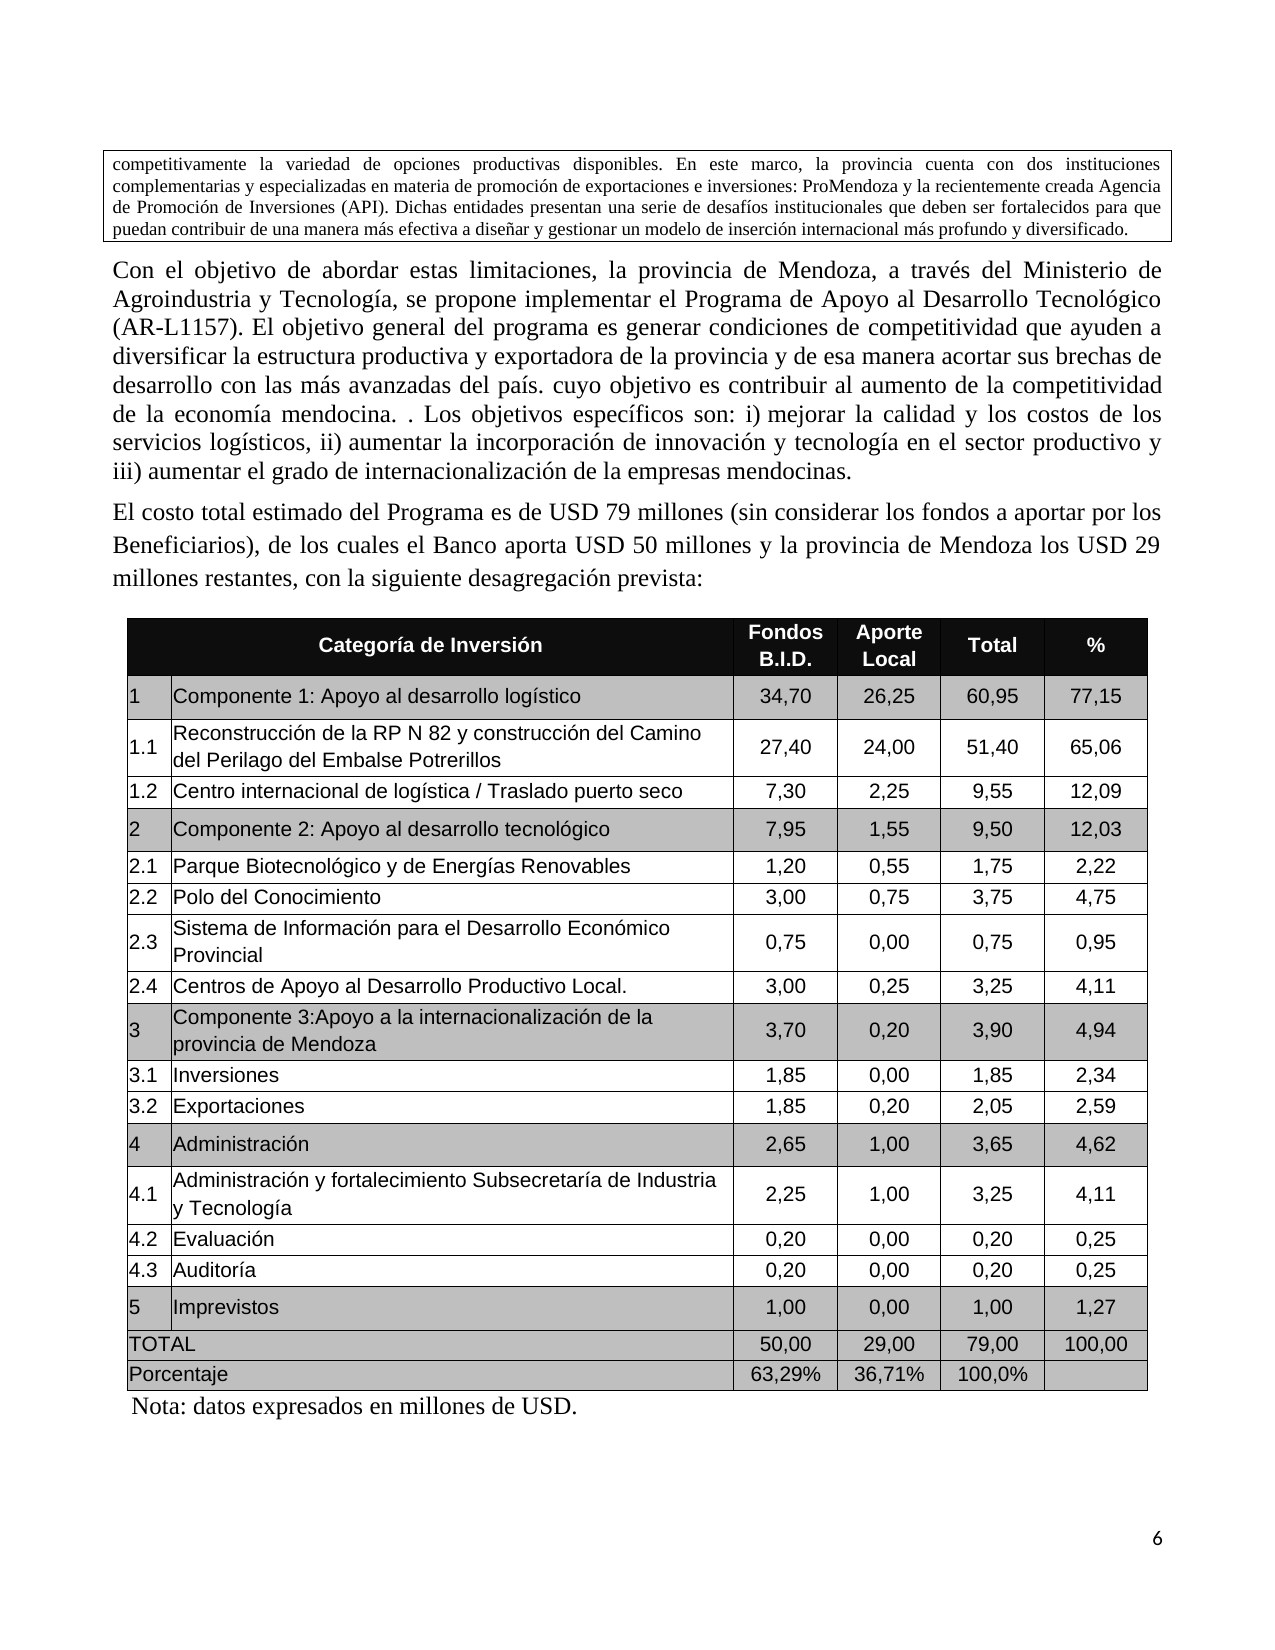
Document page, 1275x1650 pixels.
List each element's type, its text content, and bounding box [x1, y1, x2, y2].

table_cell 24,00 [838, 720, 940, 776]
table_cell 1,27 [1045, 1287, 1147, 1330]
table_header Total [941, 619, 1044, 675]
list Con el objetivo de abordar estas limitaciones, la provincia de Mendoza, a través del Ministerio de Agroindustria y Tecnología, se propone implementar el Programa de Apoyo al Desarrollo Tecnológico (AR-L1157). El objetivo general del programa es generar condiciones de competitividad que ayuden a diversificar la estructura productiva y exportadora de la provincia y de esa manera acortar sus brechas de desarrollo con las más avanzadas del país. cuyo objetivo es contribuir al aumento de la competitividad de la economía mendocina. . Los objetivos específicos son: i) mejorar la calidad y los costos de los servicios logísticos, ii) aumentar la incorporación de innovación y tecnología en el sector productivo y iii) aumentar el grado de internacionalización de la empresas mendocinas. [112, 255, 1162, 485]
table_cell 3,65 [941, 1124, 1044, 1166]
table_cell 4,11 [1045, 972, 1147, 1002]
table_header Aporte Local [838, 619, 940, 675]
text Nota: datos expresados en millones de USD. [112, 1391, 1162, 1420]
table_cell 50,00 [734, 1331, 837, 1360]
table_cell 0,00 [838, 915, 940, 971]
table_cell 1.2 [128, 777, 171, 807]
table_cell 7,95 [734, 809, 837, 851]
table_cell 0,25 [1045, 1256, 1147, 1286]
table_cell 12,09 [1045, 777, 1147, 807]
table_cell Componente 2: Apoyo al desarrollo tecnológico [172, 809, 733, 851]
table_cell 0,20 [838, 1092, 940, 1122]
table_cell 1.1 [128, 720, 171, 776]
table_cell TOTAL [128, 1331, 733, 1360]
table_cell 3,70 [734, 1004, 837, 1060]
table_cell Centros de Apoyo al Desarrollo Productivo Local. [172, 972, 733, 1002]
table_cell 79,00 [941, 1331, 1044, 1360]
table_cell 3,90 [941, 1004, 1044, 1060]
table_cell 77,15 [1045, 676, 1147, 719]
table_cell 4.2 [128, 1225, 171, 1255]
text El costo total estimado del Programa es de USD 79 millones (sin considerar los fondos a aportar por los Beneficiarios), de los cuales el Banco aporta USD 50 millones y la provincia de Mendoza los USD 29 millones restantes, con la siguiente desagregación prevista: [112, 497, 1162, 592]
table_cell 2,59 [1045, 1092, 1147, 1122]
table_cell 2.3 [128, 915, 171, 971]
table_cell 4,11 [1045, 1167, 1147, 1224]
table_cell Porcentaje [128, 1361, 733, 1390]
table_cell 26,25 [838, 676, 940, 719]
table_cell 2,05 [941, 1092, 1044, 1122]
table_cell 5 [128, 1287, 171, 1330]
table_cell 4,75 [1045, 884, 1147, 914]
table_cell 4.3 [128, 1256, 171, 1286]
table_header % [1045, 619, 1147, 675]
table_cell 100,0% [941, 1361, 1044, 1390]
table_cell Centro internacional de logística / Traslado puerto seco [172, 777, 733, 807]
table_cell 2,22 [1045, 852, 1147, 882]
table_cell 34,70 [734, 676, 837, 719]
table_cell Administración y fortalecimiento Subsecretaría de Industria y Tecnología [172, 1167, 733, 1224]
table_cell 2,25 [838, 777, 940, 807]
table_cell Administración [172, 1124, 733, 1166]
table_cell Evaluación [172, 1225, 733, 1255]
table_cell 0,00 [838, 1287, 940, 1330]
table_cell Inversiones [172, 1061, 733, 1091]
table_cell 1,00 [734, 1287, 837, 1330]
table_cell 1 [128, 676, 171, 719]
table_cell 29,00 [838, 1331, 940, 1360]
table_cell 3,75 [941, 884, 1044, 914]
table_cell 0,00 [838, 1225, 940, 1255]
table_cell 0,55 [838, 852, 940, 882]
table_cell Parque Biotecnológico y de Energías Renovables [172, 852, 733, 882]
table_cell 0,75 [838, 884, 940, 914]
table_cell 100,00 [1045, 1331, 1147, 1360]
table_cell Componente 1: Apoyo al desarrollo logístico [172, 676, 733, 719]
table_cell 1,00 [941, 1287, 1044, 1330]
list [104, 151, 1171, 241]
table_cell 0,20 [838, 1004, 940, 1060]
table_cell 3.1 [128, 1061, 171, 1091]
table_cell 3,00 [734, 884, 837, 914]
table_cell 2,25 [734, 1167, 837, 1224]
table_cell 60,95 [941, 676, 1044, 719]
table_cell 0,00 [838, 1256, 940, 1286]
table_cell 3.2 [128, 1092, 171, 1122]
table_cell Polo del Conocimiento [172, 884, 733, 914]
table_cell 0,75 [734, 915, 837, 971]
table_cell 1,75 [941, 852, 1044, 882]
table_cell 0,75 [941, 915, 1044, 971]
table_cell 9,55 [941, 777, 1044, 807]
table_cell 1,00 [838, 1124, 940, 1166]
table_cell 1,20 [734, 852, 837, 882]
table_cell 2.1 [128, 852, 171, 882]
table_cell 2,34 [1045, 1061, 1147, 1091]
table_cell 9,50 [941, 809, 1044, 851]
table_cell 0,20 [734, 1225, 837, 1255]
table_cell 3 [128, 1004, 171, 1060]
table_cell 3,25 [941, 1167, 1044, 1224]
table_cell 0,25 [838, 972, 940, 1002]
table_cell 0,20 [941, 1256, 1044, 1286]
table_cell 0,95 [1045, 915, 1147, 971]
table_cell 27,40 [734, 720, 837, 776]
table_cell 4 [128, 1124, 171, 1166]
table_cell 7,30 [734, 777, 837, 807]
table_cell 2,65 [734, 1124, 837, 1166]
table_cell Sistema de Información para el Desarrollo Económico Provincial [172, 915, 733, 971]
table_cell 12,03 [1045, 809, 1147, 851]
table_cell 1,00 [838, 1167, 940, 1224]
table_cell 0,20 [734, 1256, 837, 1286]
table_cell Auditoría [172, 1256, 733, 1286]
table_cell 4,62 [1045, 1124, 1147, 1166]
table_header Categoría de Inversión [128, 619, 733, 675]
table_cell 51,40 [941, 720, 1044, 776]
table_cell 65,06 [1045, 720, 1147, 776]
table_cell 3,25 [941, 972, 1044, 1002]
table_cell 0,00 [838, 1061, 940, 1091]
table_cell 63,29% [734, 1361, 837, 1390]
table_cell 2.2 [128, 884, 171, 914]
table_cell 2.4 [128, 972, 171, 1002]
table_cell 1,85 [734, 1092, 837, 1122]
table_cell 1,85 [941, 1061, 1044, 1091]
table_cell 0,20 [941, 1225, 1044, 1255]
table_cell 3,00 [734, 972, 837, 1002]
table_cell 0,25 [1045, 1225, 1147, 1255]
table_cell Imprevistos [172, 1287, 733, 1330]
table_cell 1,55 [838, 809, 940, 851]
table_cell Reconstrucción de 82 y construcción del Camino del Perilago del Embalse Potrerillos [172, 720, 733, 776]
table_cell 36,71% [838, 1361, 940, 1390]
table_cell 1,85 [734, 1061, 837, 1091]
table_cell [1045, 1361, 1147, 1390]
table_cell Componente 3:Apoyo a la internacionalización de la provincia de Mendoza [172, 1004, 733, 1060]
table_cell 4,94 [1045, 1004, 1147, 1060]
table_cell 2 [128, 809, 171, 851]
table_cell Exportaciones [172, 1092, 733, 1122]
table_cell 4.1 [128, 1167, 171, 1224]
table_header Fondos B.I.D. [734, 619, 837, 675]
